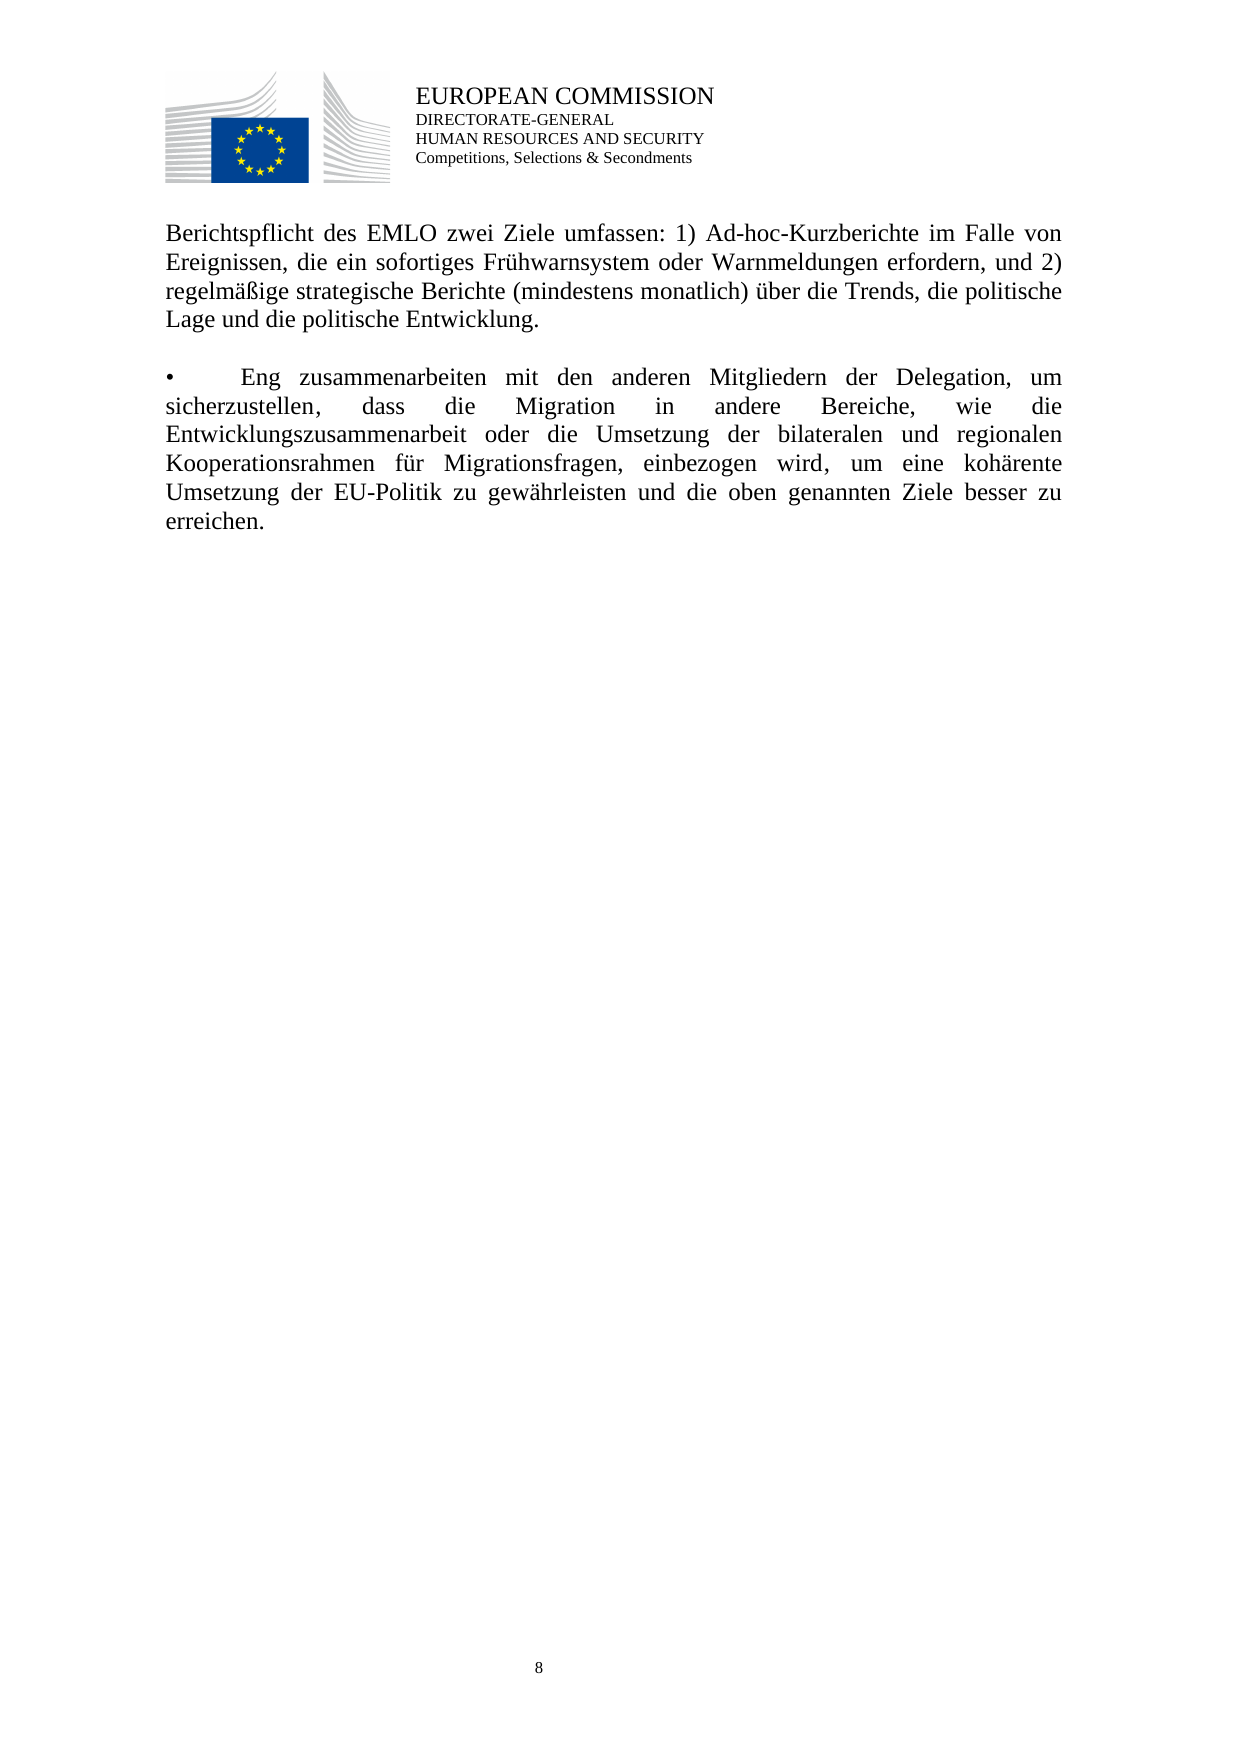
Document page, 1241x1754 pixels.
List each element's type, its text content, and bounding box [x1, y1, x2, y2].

text • Eng zusammenarbeiten mit den anderen Mitgliedern der Delegation, um sicherzustellen‚ dass die Migration in andere Bereiche, wie die Entwicklungszusammenarbeit oder die Umsetzung der bilateralen und regionalen Kooperationsrahmen für Migrationsfragen, einbezogen wird‚ um eine kohärente Umsetzung der EU-Politik zu gewährleisten und die oben genannten Ziele besser zu erreichen. [165, 362, 1063, 534]
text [165, 134, 1063, 333]
picture [165, 71, 391, 183]
